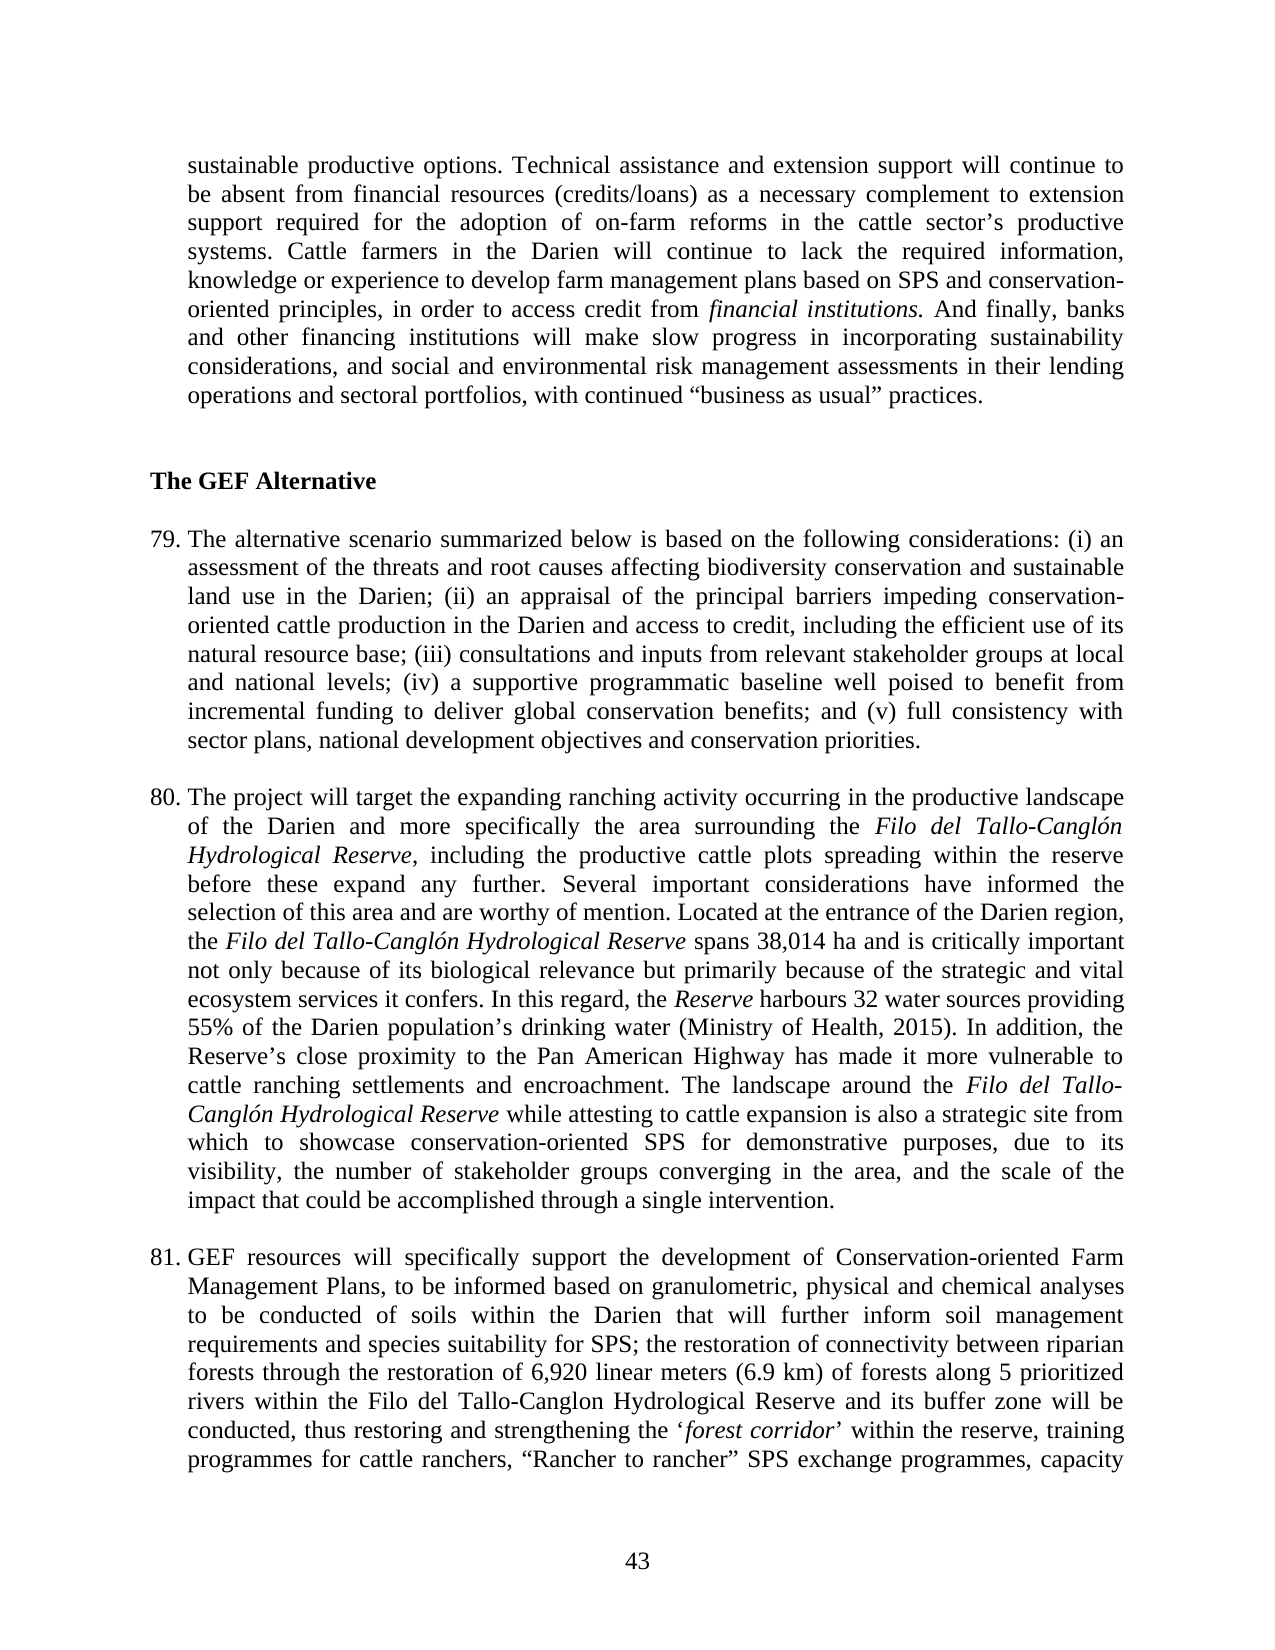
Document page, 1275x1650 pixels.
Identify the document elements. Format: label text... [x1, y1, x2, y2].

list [150, 150, 1125, 409]
list The project will target the expanding ranching activity occurring in the productive landscape of the Darien and more specifically the area surrounding the Filo del Tallo-Canglón Hydrological Reserve, including the productive cattle plots spreading within the reserve before these expand any further. Several important considerations have informed the selection of this area and are worthy of mention. Located at the entrance of the Darien region, the Filo del Tallo-Canglón Hydrological Reserve spans 38,014 ha and is critically important not only because of its biological relevance but primarily because of the strategic and vital ecosystem services it confers. In this regard, the Reserve harbours 32 water sources providing 55% of the Darien population’s drinking water (Ministry of Health, 2015). In addition, the Reserve’s close proximity to the Pan American Highway has made it more vulnerable to cattle ranching settlements and encroachment. The landscape around the Filo del Tallo-Canglón Hydrological Reserve while attesting to cattle expansion is also a strategic site from which to showcase conservation-oriented SPS for demonstrative purposes, due to its visibility, the number of stakeholder groups converging in the area, and the scale of the impact that could be accomplished through a single intervention. [150, 782, 1125, 1214]
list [150, 1242, 1125, 1472]
text The GEF Alternative [150, 466, 1125, 495]
list The alternative scenario summarized below is based on the following considerations: (i) an assessment of the threats and root causes affecting biodiversity conservation and sustainable land use in the Darien; (ii) an appraisal of the principal barriers impeding conservation-oriented cattle production in the Darien and access to credit, including the efficient use of its natural resource base; (iii) consultations and inputs from relevant stakeholder groups at local and national levels; (iv) a supportive programmatic baseline well poised to benefit from incremental funding to deliver global conservation benefits; and (v) full consistency with sector plans, national development objectives and conservation priorities. [150, 524, 1125, 754]
